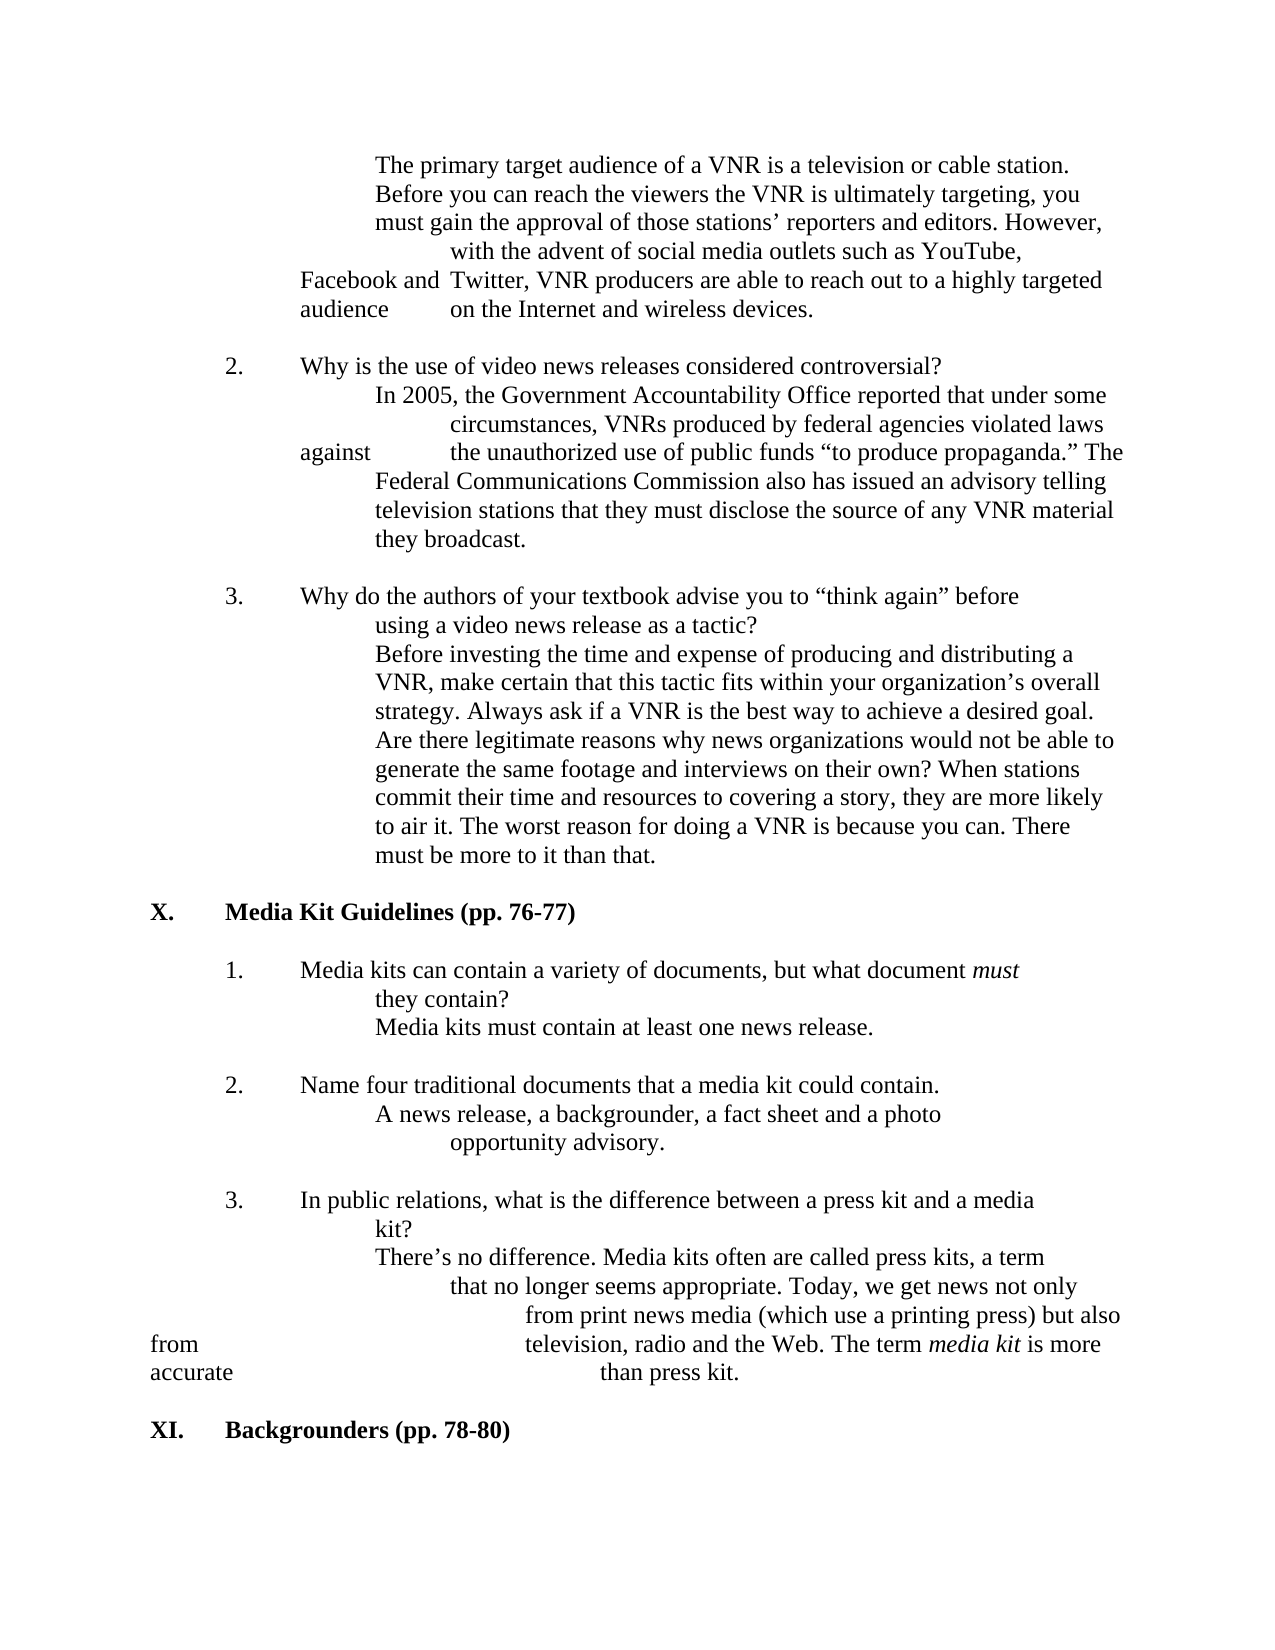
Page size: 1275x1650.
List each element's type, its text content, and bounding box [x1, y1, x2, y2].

text A news release, a backgrounder, a fact sheet and a photo opportunity advisory. [150, 1099, 1125, 1156]
text 2. Why is the use of video news releases considered controversial? [150, 351, 1125, 380]
text Media kits must contain at least one news release. [150, 1012, 1125, 1041]
text Before investing the time and expense of producing and distributing a VNR, make certain that this tactic fits within your organization’s overall strategy. Always ask if a VNR is the best way to achieve a desired goal. Are there legitimate reasons why news organizations would not be able to generate the same footage and interviews on their own? When stations commit their time and resources to covering a story, they are more likely to air it. The worst reason for doing a VNR is because you can. There must be more to it than that. [300, 639, 1125, 869]
text 2. Name four traditional documents that a media kit could contain. [150, 1070, 1125, 1099]
text 3. In public relations, what is the difference between a press kit and a media kit? [150, 1185, 1125, 1242]
text There’s no difference. Media kits often are called press kits, a term that no longer seems appropriate. Today, we get news not only from print news media (which use a printing press) but also from television, radio and the Web. The term media kit is more accurate than press kit. [150, 1242, 1125, 1386]
text 1. Media kits can contain a variety of documents, but what document must they contain? [150, 955, 1125, 1012]
text In 2005, the Government Accountability Office reported that under some circumstances, VNRs produced by federal agencies violated laws against the unauthorized use of public funds “to produce propaganda.” The Federal Communications Commission also has issued an advisory telling television stations that they must disclose the source of any VNR material they broadcast. [300, 380, 1125, 552]
text XI. Backgrounders (pp. 78-80) [150, 1415, 1125, 1444]
text X. Media Kit Guidelines (pp. 76-77) [150, 897, 1125, 926]
text The primary target audience of a VNR is a television or cable station. Before you can reach the viewers the VNR is ultimately targeting, you must gain the approval of those stations’ reporters and editors. However, with the advent of social media outlets such as YouTube, Facebook and Twitter, VNR producers are able to reach out to a highly targeted audience on the Internet and wireless devices. [300, 150, 1125, 322]
text 3. Why do the authors of your textbook advise you to “think again” before using a video news release as a tactic? [150, 581, 1125, 639]
